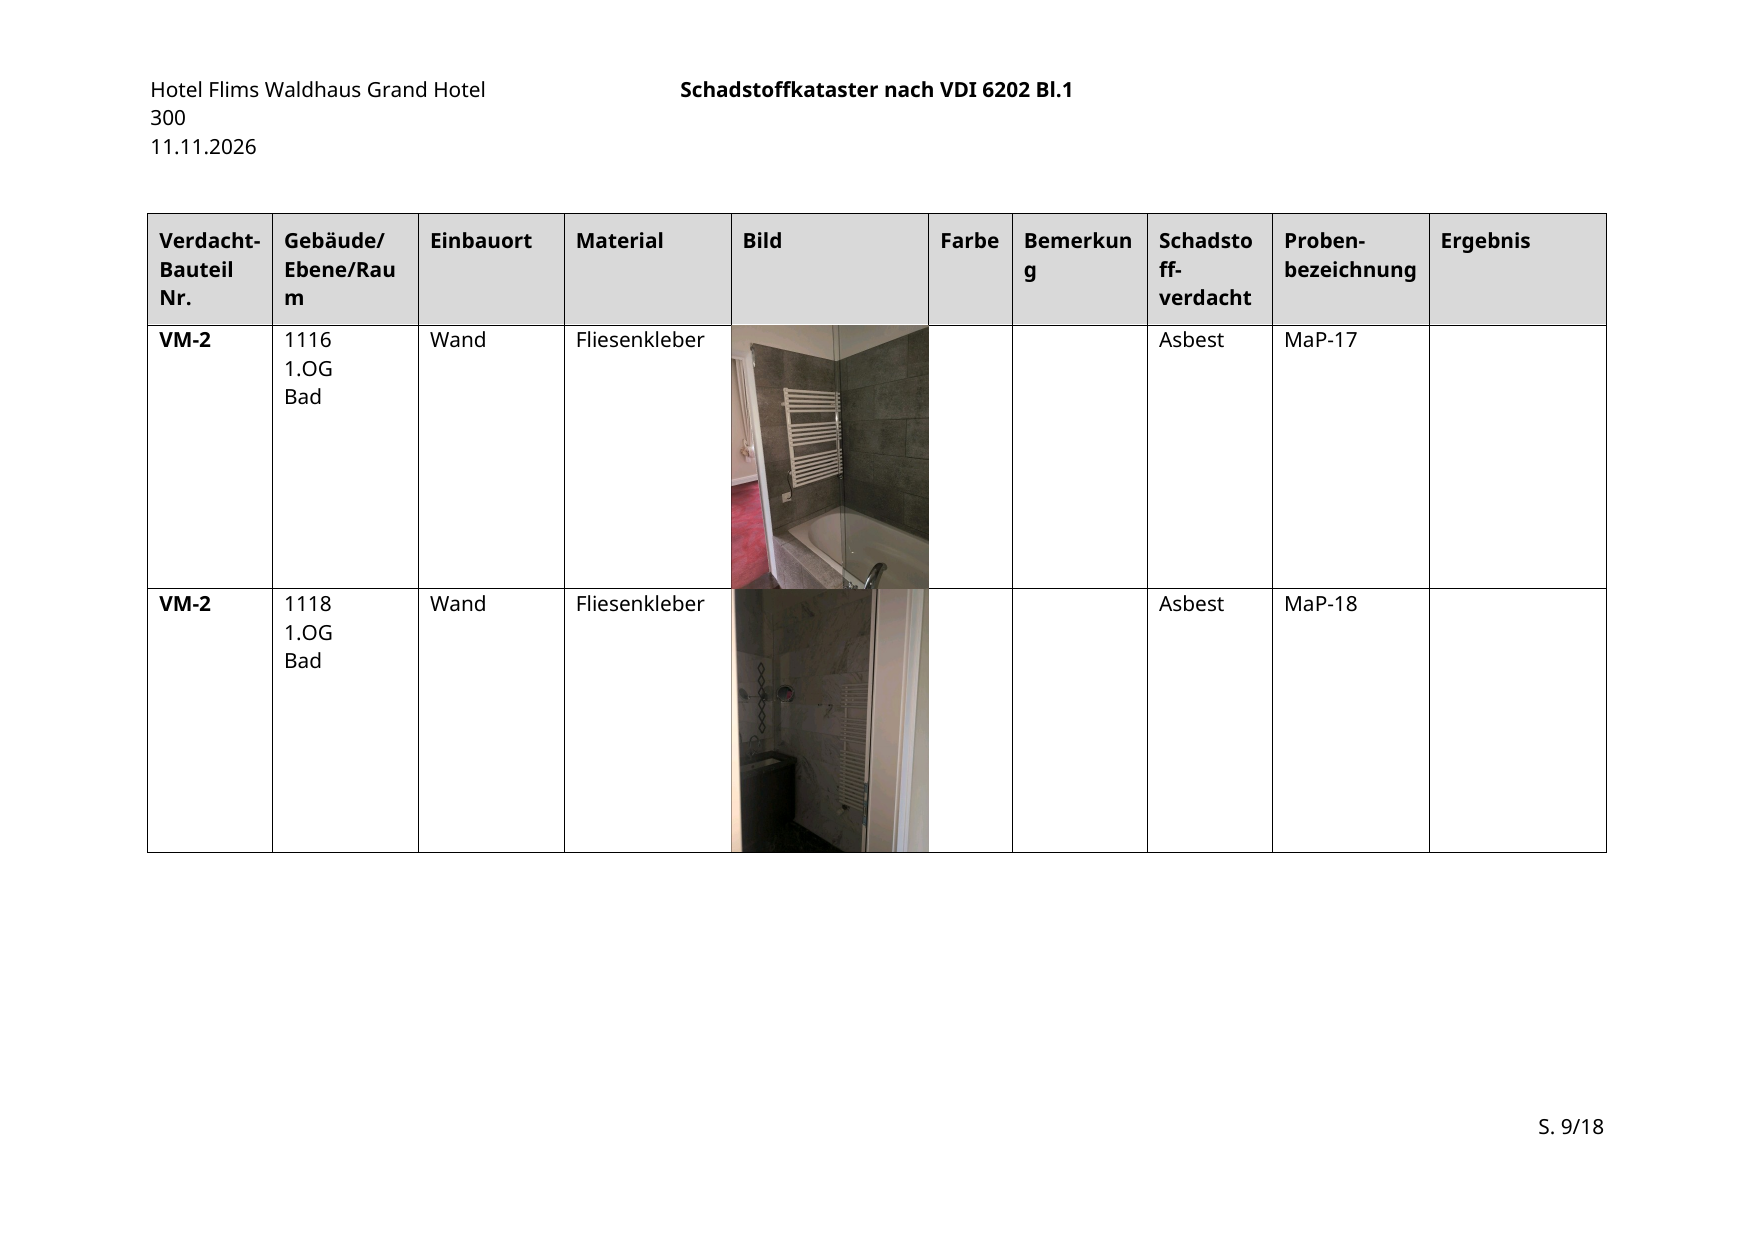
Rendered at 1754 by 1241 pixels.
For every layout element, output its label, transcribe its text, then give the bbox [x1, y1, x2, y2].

table_cell MaP-18 [1273, 589, 1429, 852]
table_header Farbe [929, 214, 1012, 324]
table_header Ergebnis [1430, 214, 1606, 324]
picture [731, 325, 929, 852]
table_cell 1116 1.OG Bad [273, 326, 418, 588]
table_cell [1430, 326, 1606, 588]
table_cell Wand [419, 326, 564, 588]
table_cell [929, 589, 1012, 852]
table_cell Fliesenkleber [565, 589, 731, 852]
table_cell [1013, 326, 1147, 588]
table_header Bild [732, 214, 928, 324]
table_header Verdacht-Bauteil Nr. [148, 214, 272, 324]
table_header Schadstoff-verdacht [1148, 214, 1272, 324]
table_cell Asbest [1148, 326, 1272, 588]
table_cell MaP-17 [1273, 326, 1429, 588]
table_cell [1430, 589, 1606, 852]
table_cell Asbest [1148, 589, 1272, 852]
table_cell VM-2 [148, 589, 272, 852]
table_cell [1013, 589, 1147, 852]
table_header Gebäude/ Ebene/Raum [273, 214, 418, 324]
table_header Bemerkung [1013, 214, 1147, 324]
table_header Einbauort [419, 214, 564, 324]
table_header Material [565, 214, 731, 324]
table_cell 1118 1.OG Bad [273, 589, 418, 852]
table_header Proben-bezeichnung [1273, 214, 1429, 324]
table_cell Wand [419, 589, 564, 852]
table_cell [929, 326, 1012, 588]
table_cell Fliesenkleber [565, 326, 731, 588]
table_cell VM-2 [148, 326, 272, 588]
